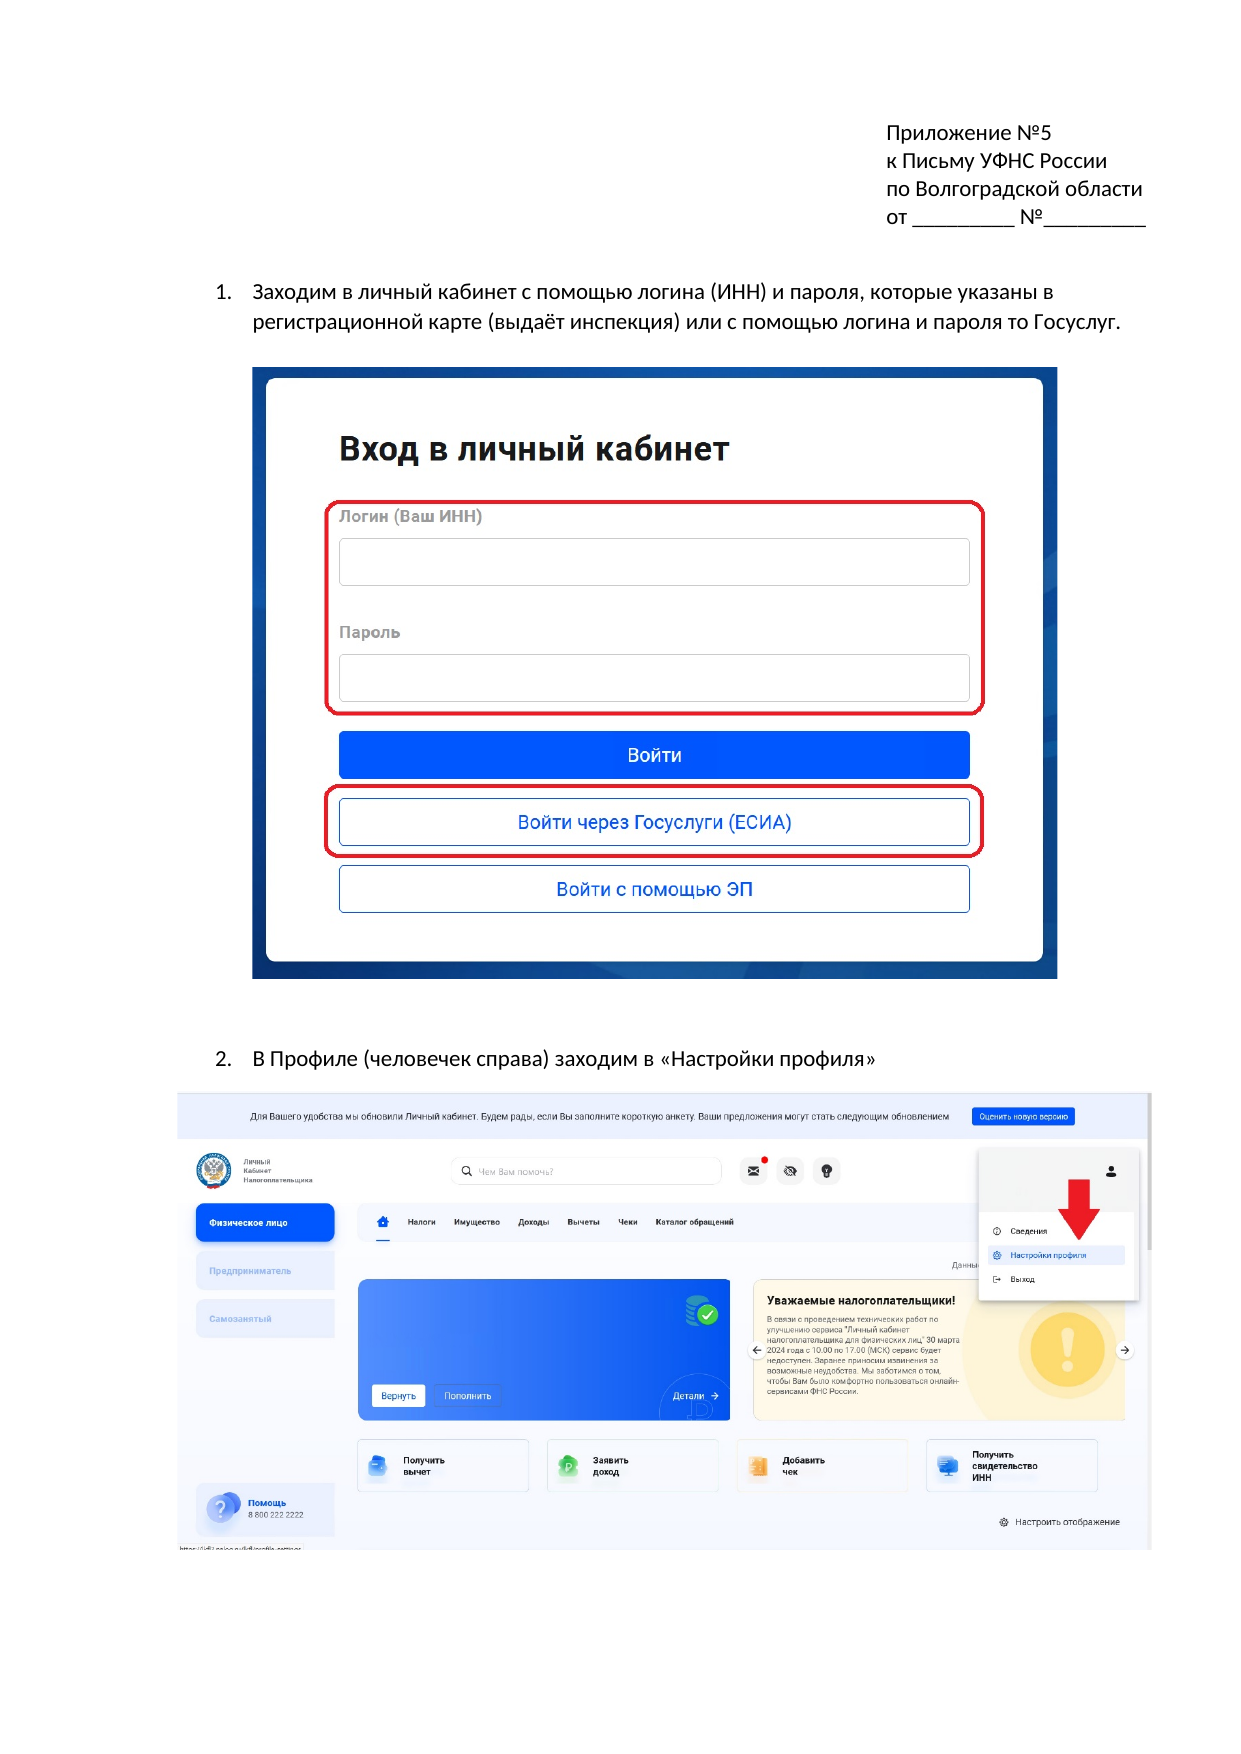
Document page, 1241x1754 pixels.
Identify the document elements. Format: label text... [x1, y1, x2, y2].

text Приложение №5 [886, 118, 1152, 146]
text от _________ №_________ [886, 202, 1152, 230]
text к Письму УФНС России [886, 146, 1152, 174]
picture [177, 1091, 1152, 1550]
text по Волгоградской области [886, 174, 1152, 202]
picture [252, 367, 1058, 979]
list В Профиле (человечек справа) заходим в «Настройки профиля» [215, 1044, 1152, 1072]
list Заходим в личный кабинет с помощью логина (ИНН) и пароля, которые указаны в регистрационной карте (выдаёт инспекция) или с помощью логина и пароля то Госуслуг. [215, 277, 1152, 335]
